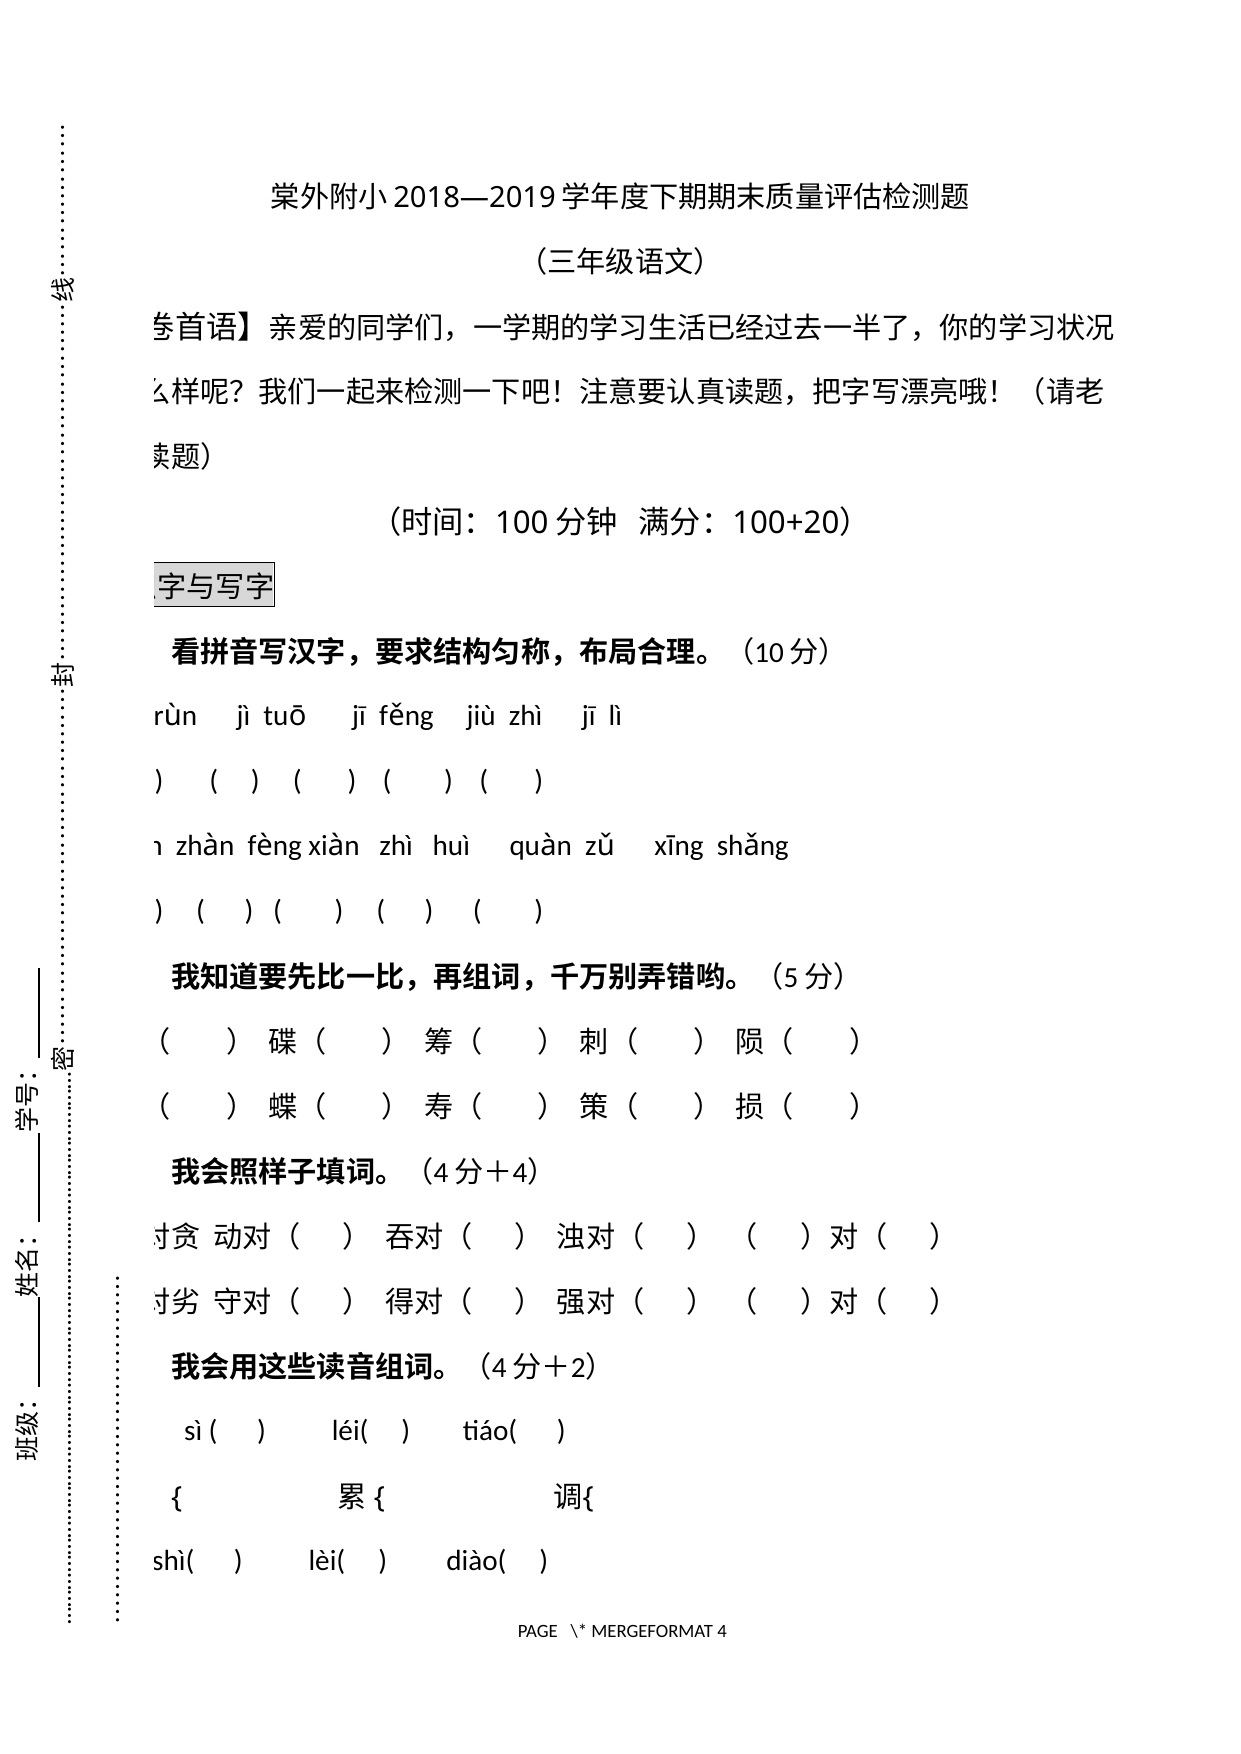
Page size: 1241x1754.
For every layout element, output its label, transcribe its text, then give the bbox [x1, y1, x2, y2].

text 似 { 累 { 调{ [154, 1462, 1128, 1527]
text sì ( ) léi( ) tiáo( ) [154, 1397, 1128, 1462]
text 三、我会照样子填词。（4分＋4） [154, 1137, 1128, 1202]
text 优对劣 守对（ ） 得对（ ） 强对（ ） （ ）对（ ） [154, 1267, 1128, 1332]
text （时间：100分钟 满分：100+20） [154, 487, 1128, 552]
text ( ) ( ) ( ) ( ) ( ) [154, 877, 1128, 942]
text 一、看拼音写汉字，要求结构匀称，布局合理。（10分） [154, 617, 1128, 682]
text 诲（ ） 蝶（ ） 寿（ ） 策（ ） 损（ ） [154, 1072, 1128, 1137]
text shì( ) lèi( ) diào( ) [154, 1527, 1128, 1592]
text 棠外附小2018—2019学年度下期期末质量评估检测题 [154, 162, 1128, 227]
text （三年级语文） [154, 227, 1128, 292]
text ( ) ( ) ( ) ( ) ( ) [154, 747, 1128, 812]
text Hán zhàn fèng xiàn zhì huì quàn zǔ xīng shǎng [154, 812, 1128, 877]
text zī rùn jì tuō jī fěng jiù zhì jī lì [154, 682, 1128, 747]
text 二、我知道要先比一比，再组词，千万别弄错哟。（5分） [154, 942, 1128, 1007]
text 识字与写字 [154, 552, 1128, 617]
text 四、我会用这些读音组词。（4分＋2） [154, 1332, 1128, 1397]
text 廉对贪 动对（ ） 吞对（ ） 浊对（ ） （ ）对（ ） [154, 1202, 1128, 1267]
text 【卷首语】亲爱的同学们，一学期的学习生活已经过去一半了，你的学习状况怎么样呢？我们一起来检测一下吧！注意要认真读题，把字写漂亮哦！（请老师读题） [154, 292, 1128, 487]
text 悔（ ） 碟（ ） 筹（ ） 刺（ ） 陨（ ） [154, 1007, 1128, 1072]
